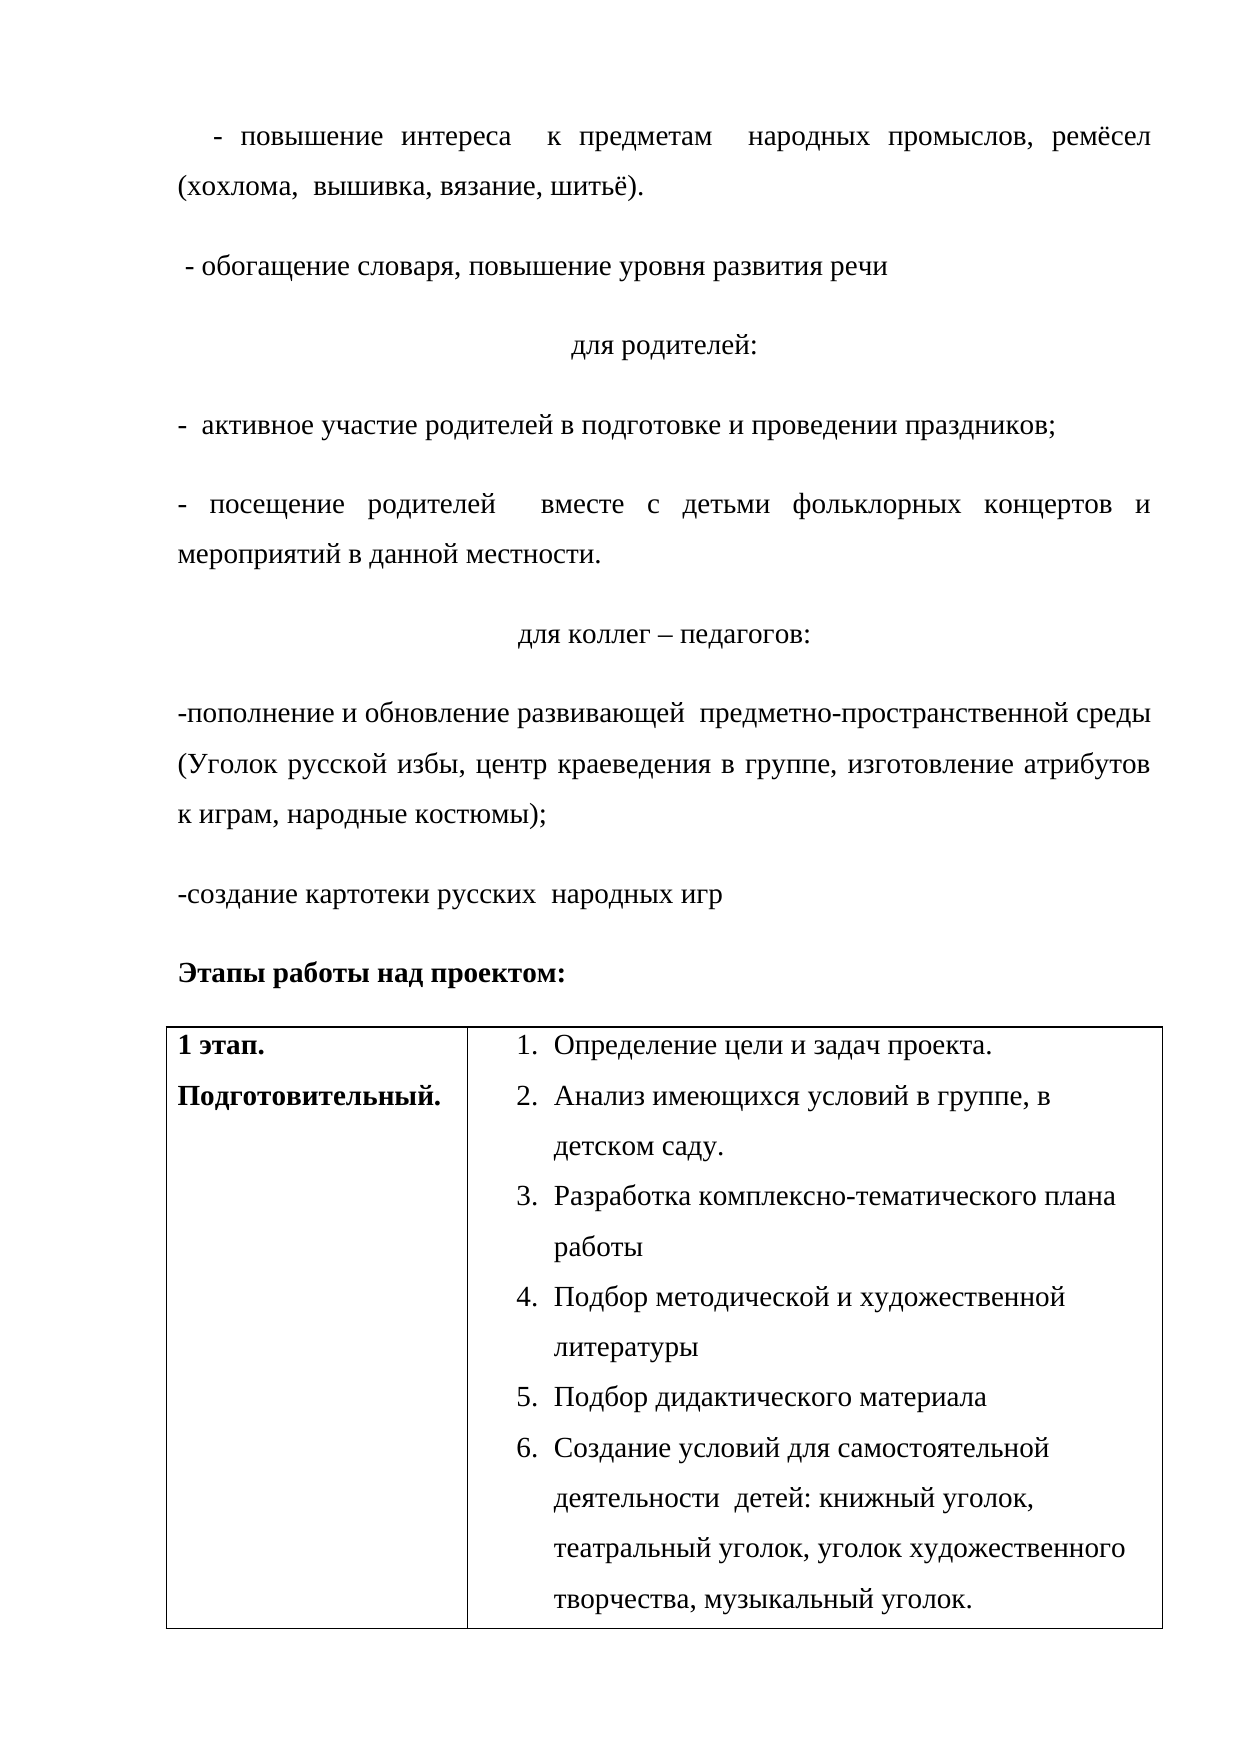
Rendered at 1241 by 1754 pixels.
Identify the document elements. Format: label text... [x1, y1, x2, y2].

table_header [167, 1028, 467, 1627]
text Этапы работы над проектом: [177, 955, 1152, 989]
text для родителей: [177, 327, 1152, 361]
text - активное участие родителей в подготовке и проведении праздников; [177, 407, 1152, 440]
text - повышение интереса к предметам народных промыслов, ремёсел (хохлома, вышивка, вязание, шитьё). [177, 118, 1152, 202]
text -пополнение и обновление развивающей предметно-пространственной среды (Уголок русской избы, центр краеведения в группе, изготовление атрибутов к играм, народные костюмы); [177, 696, 1152, 830]
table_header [468, 1028, 1162, 1627]
text - посещение родителей вместе с детьми фольклорных концертов и мероприятий в данной местности. [177, 486, 1152, 570]
text - обогащение словаря, повышение уровня развития речи [177, 248, 1152, 281]
text -создание картотеки русских народных игр [177, 876, 1152, 909]
text для коллег – педагогов: [177, 616, 1152, 650]
